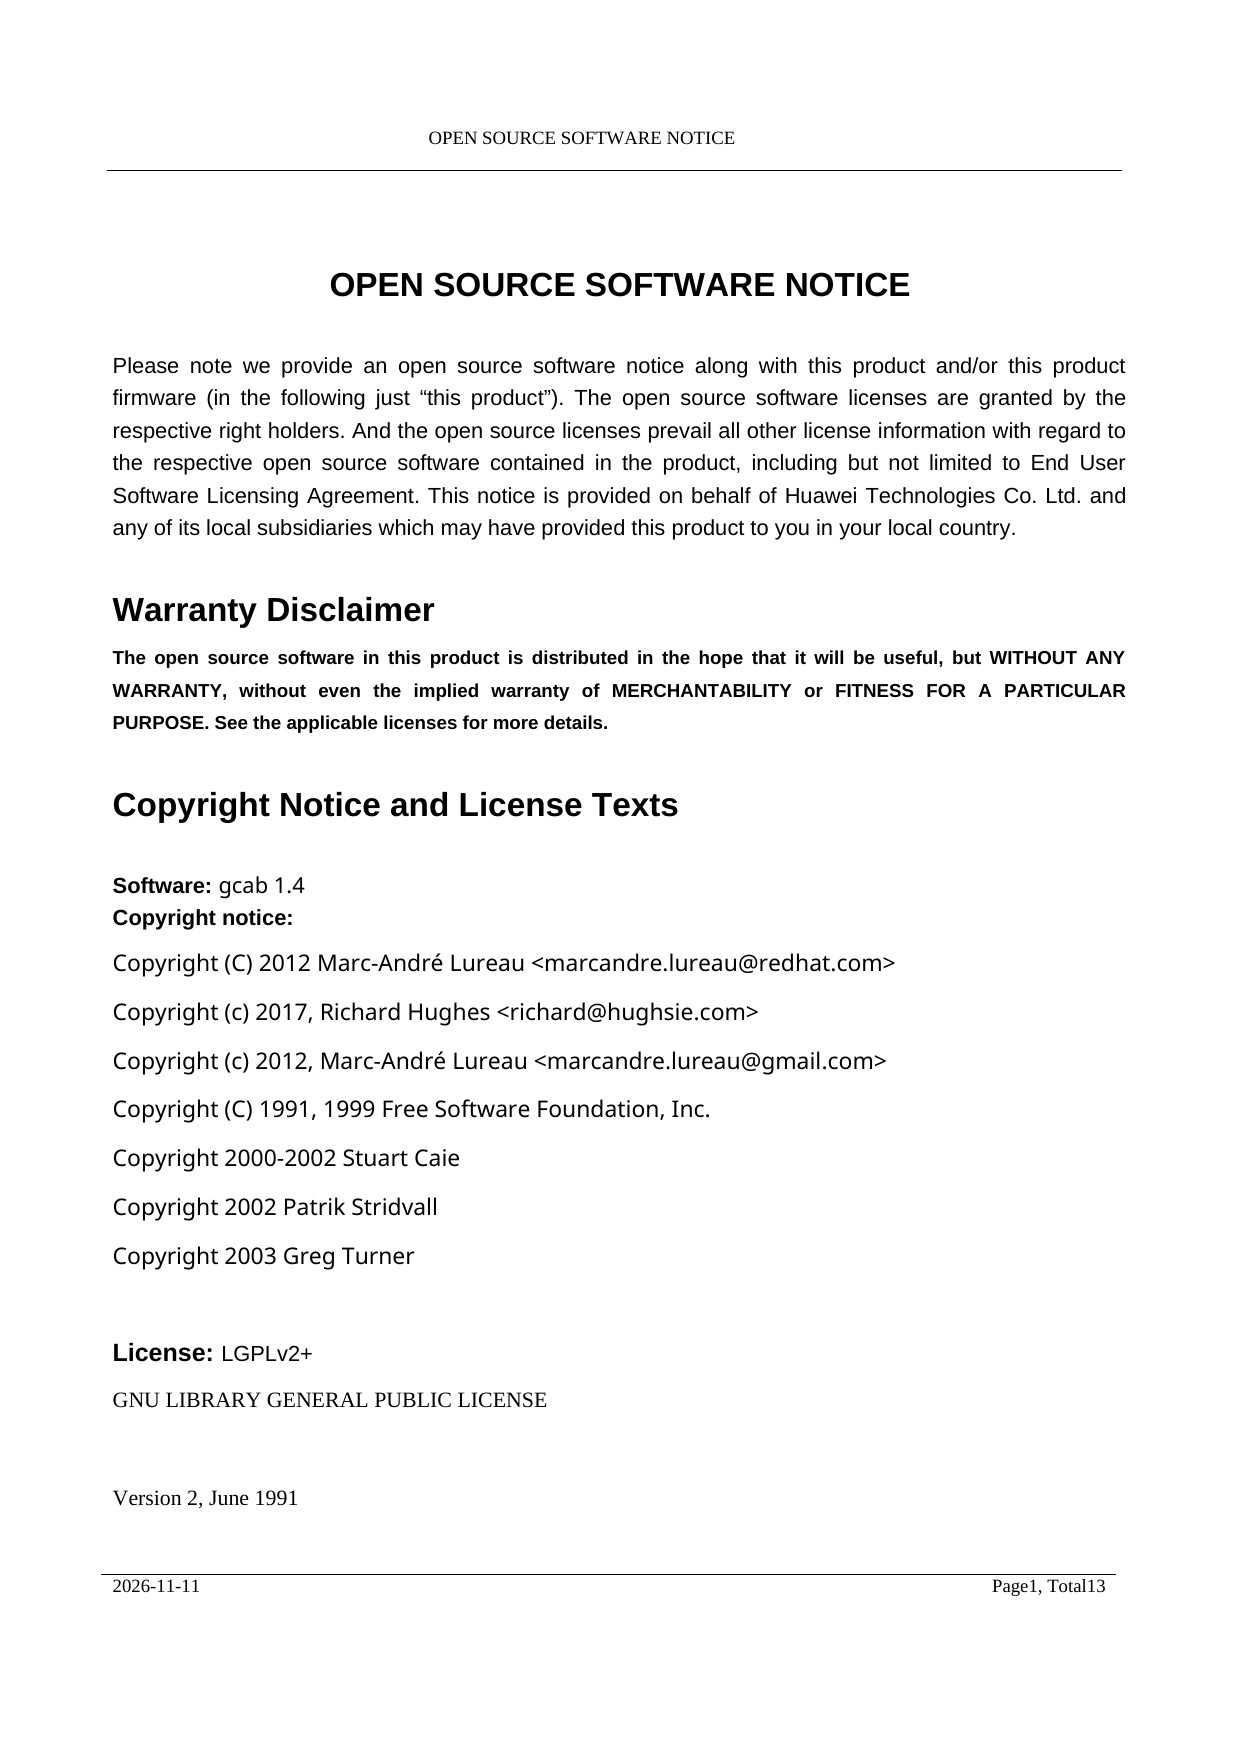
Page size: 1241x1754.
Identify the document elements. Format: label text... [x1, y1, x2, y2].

text License: LGPLv2+ [112, 1337, 1128, 1369]
text Copyright Notice and License Texts [112, 771, 1128, 836]
text The open source software in this product is distributed in the hope that it will be useful, but WITHOUT ANY WARRANTY, without even the implied warranty of MERCHANTABILITY or FITNESS FOR A PARTICULAR PURPOSE. See the applicable licenses for more details. [112, 641, 1128, 739]
text Warranty Disclaimer [112, 576, 1128, 641]
text Software: gcab 1.4 [112, 869, 1128, 901]
text OPEN SOURCE SOFTWARE NOTICE [112, 251, 1128, 316]
text Copyright (C) 2012 Marc-André Lureau <marcandre.lureau@redhat.com> Copyright (c) 2017, Richard Hughes <richard@hughsie.com> Copyright (c) 2012, Marc-André Lureau <marcandre.lureau@gmail.com> Copyright (C) 1991, 1999 Free Software Foundation, Inc. Copyright 2000-2002 Stuart Caie Copyright 2002 Patrik Stridvall Copyright 2003 Greg Turner [112, 947, 1128, 1320]
text Please note we provide an open source software notice along with this product and/or this product firmware (in the following just “this product”). The open source software licenses are granted by the respective right holders. And the open source licenses prevail all other license information with regard to the respective open source software contained in the product, including but not limited to End User Software Licensing Agreement. This notice is provided on behalf of Huawei Technologies Co. Ltd. and any of its local subsidiaries which may have provided this product to you in your local country. [112, 349, 1128, 544]
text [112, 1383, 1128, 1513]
text Copyright notice: [112, 901, 1128, 934]
